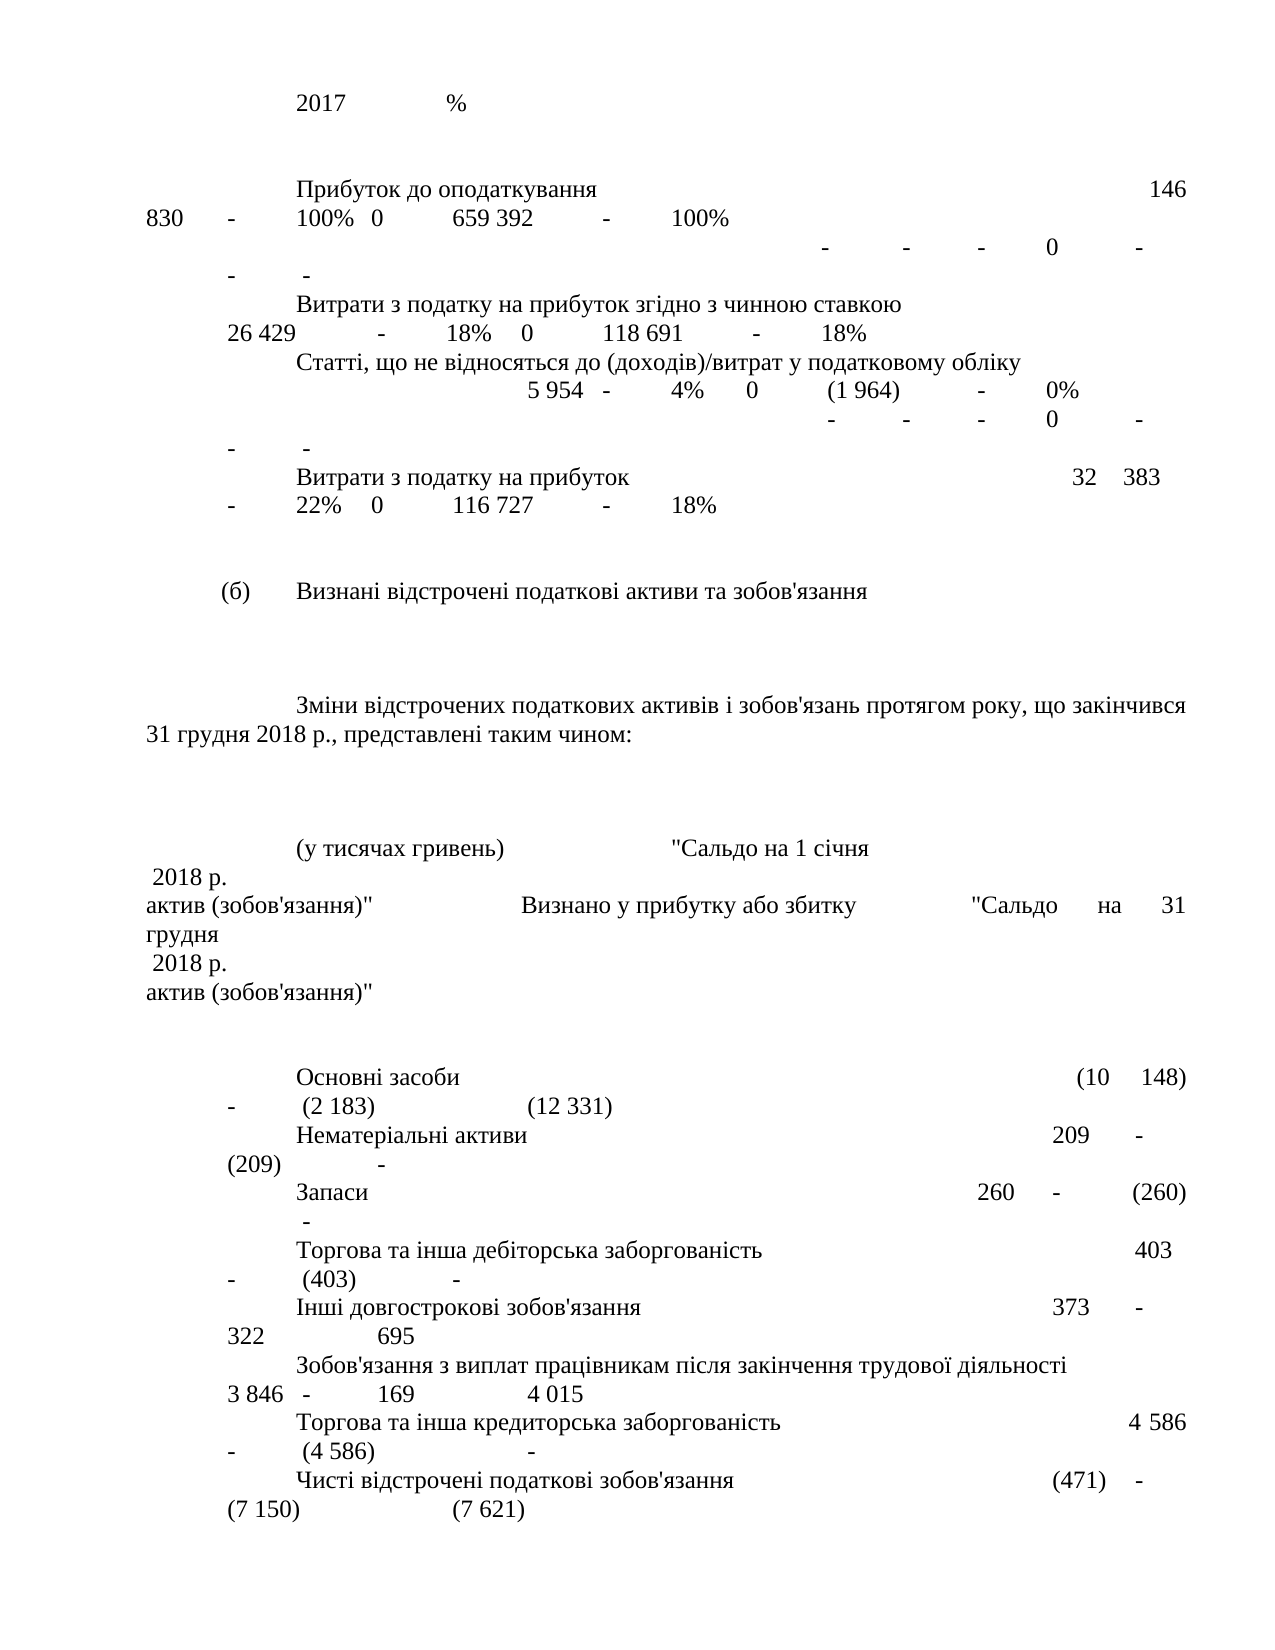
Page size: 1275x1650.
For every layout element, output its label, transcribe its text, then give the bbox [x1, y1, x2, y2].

text 2018 р. [146, 862, 1186, 891]
text Нематерiальнi активи 209 - (209) - [146, 1120, 1186, 1177]
text Iншi довгостроковi зобов'язання 373 - 322 695 [146, 1292, 1186, 1350]
text Витрати з податку на прибуток 32 383 - 22% 0 116 727 - 18% [146, 462, 1186, 519]
text Основнi засоби (10 148) - (2 183) (12 331) [146, 1062, 1186, 1120]
text Прибуток до оподаткування 146 830 - 100% 0 659 392 - 100% [146, 174, 1186, 232]
text Змiни вiдстрочених податкових активiв i зобов'язань протягом року, що закiнчився 31 грудня 2018 р., представленi таким чином: [146, 690, 1186, 776]
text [146, 88, 1186, 117]
text Торгова та iнша дебiторська заборгованiсть 403 - (403) - [146, 1235, 1186, 1292]
text Запаси 260 - (260) - [146, 1177, 1186, 1235]
text Зобов'язання з виплат працiвникам пiсля закiнчення трудової дiяльностi 3 846 - 169 4 015 [146, 1350, 1186, 1407]
text Торгова та iнша кредиторська заборгованiсть 4 586 - (4 586) - [146, 1407, 1186, 1465]
text (у тисячах гривень) "Сальдо на 1 сiчня [146, 833, 1186, 862]
text Статтi, що не вiдносяться до (доходiв)/витрат у податковому облiку 5 954 - 4% 0 (1 964) - 0% [146, 347, 1186, 404]
text (б) Визнанi вiдстроченi податковi активи та зобов'язання [146, 576, 1186, 633]
text Витрати з податку на прибуток згiдно з чинною ставкою 26 429 - 18% 0 118 691 - 18% [146, 289, 1186, 347]
text Чистi вiдстроченi податковi зобов'язання (471) - (7 150) (7 621) [146, 1465, 1186, 1522]
text - - - 0 - - - [146, 404, 1186, 462]
text - - - 0 - - - [146, 232, 1186, 289]
text актив (зобов'язання)" Визнано у прибутку або збитку "Сальдо на 31 грудня [146, 891, 1186, 948]
text актив (зобов'язання)" [146, 977, 1186, 1006]
text 2018 р. [146, 948, 1186, 977]
